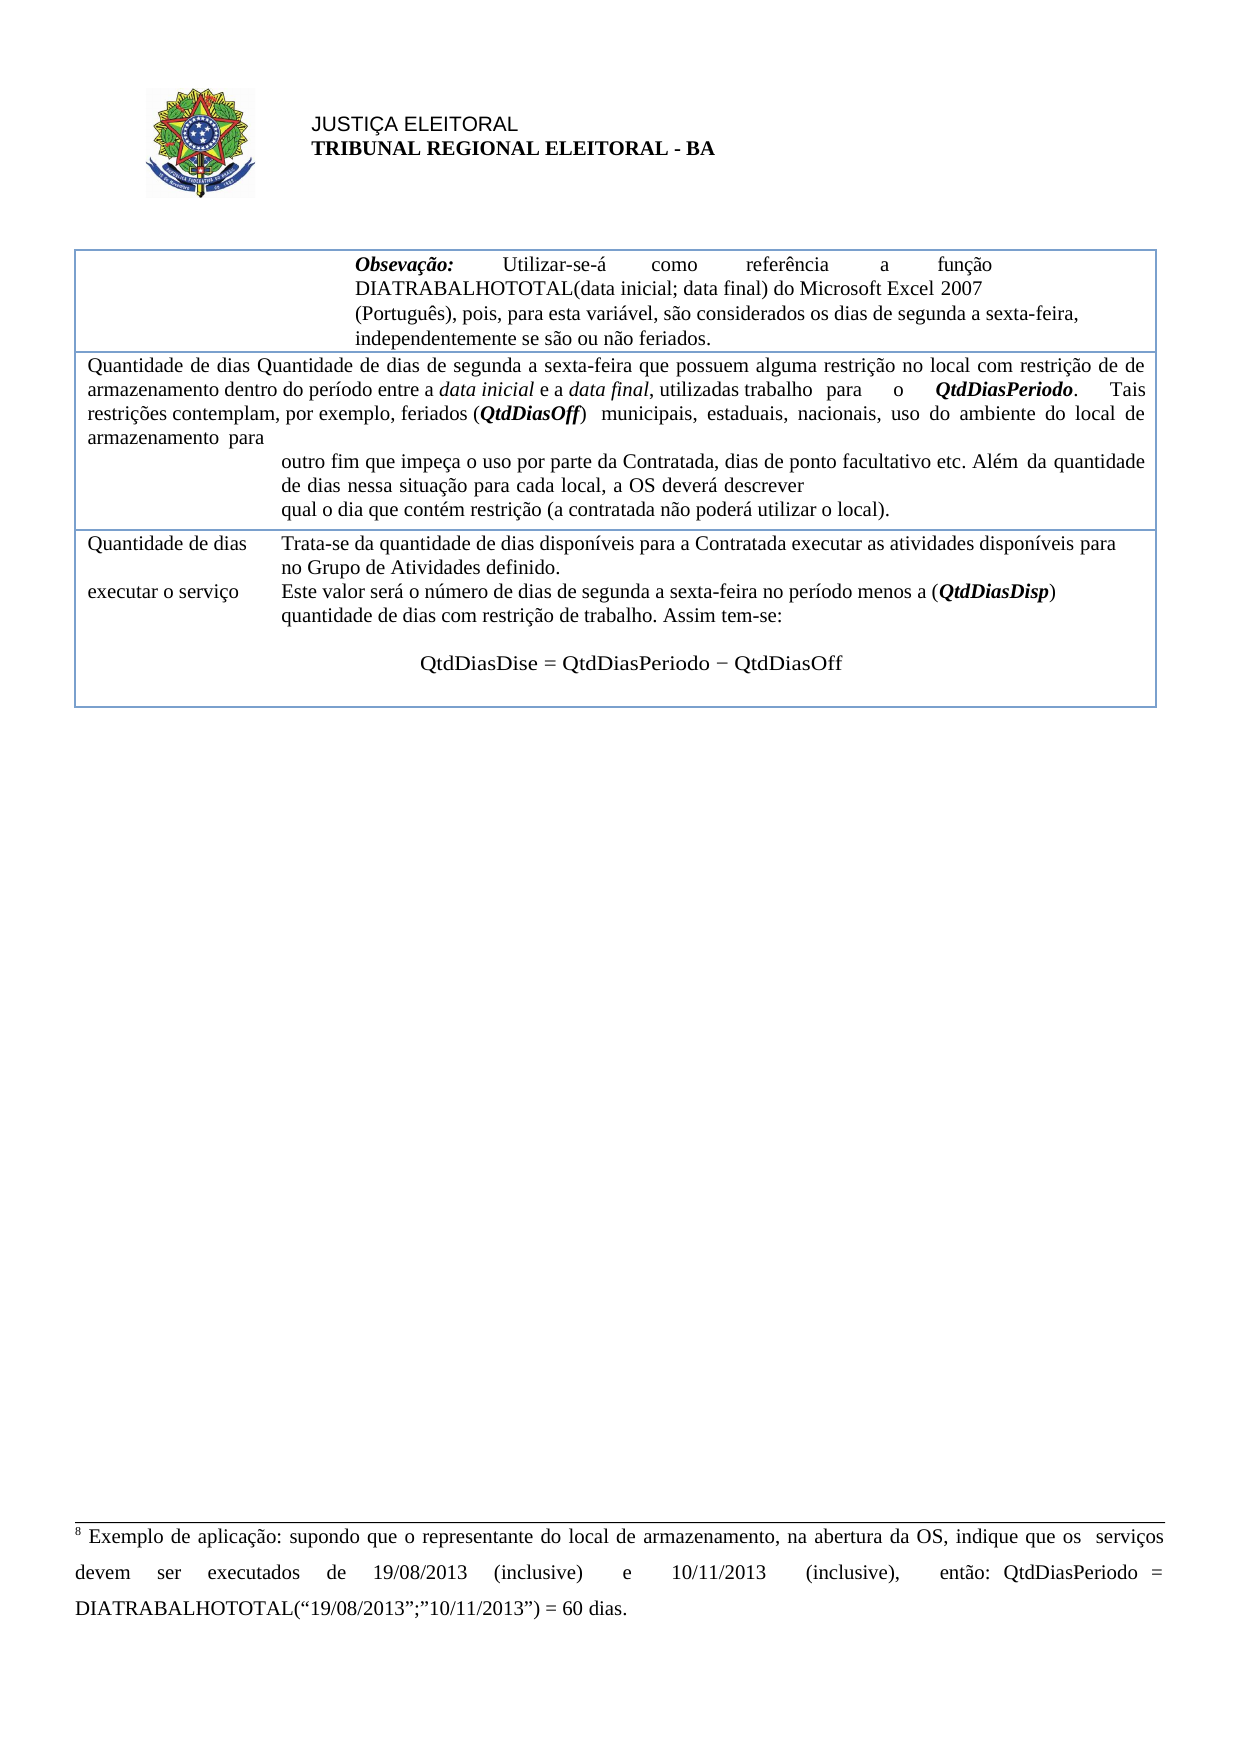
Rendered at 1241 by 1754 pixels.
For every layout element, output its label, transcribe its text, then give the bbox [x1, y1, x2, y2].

picture [145, 88, 256, 198]
table_header Obsevação: Utilizar-se-á como referência a função DIATRABALHOTOTAL(data inicial; data final) do Microsoft Excel 2007 (Português), pois, para esta variável, são considerados os dias de segunda a sexta-feira, independentemente se são ou não feriados. [76, 251, 1155, 351]
text 8 Exemplo de aplicação: supondo que o representante do local de armazenamento, na abertura da OS, indique que os serviços devem ser executados de 19/08/2013 (inclusive) e 10/11/2013 (inclusive), então: QtdDiasPeriodo = DIATRABALHOTOTAL(“19/08/2013”;”10/11/2013”) = 60 dias. [75, 1524, 1166, 1620]
table_cell Quantidade de dias Trata-se da quantidade de dias disponíveis para a Contratada executar as atividades disponíveis para no Grupo de Atividades definido. executar o serviço Este valor será o número de dias de segunda a sexta-feira no período menos a (QtdDiasDisp) quantidade de dias com restrição de trabalho. Assim tem-se: QtdDiasDise = QtdDiasPeriodo − QtdDiasOff [76, 531, 1155, 706]
table_cell Quantidade de dias Quantidade de dias de segunda a sexta-feira que possuem alguma restrição no local com restrição de de armazenamento dentro do período entre a data inicial e a data final, utilizadas trabalho para o QtdDiasPeriodo. Tais restrições contemplam, por exemplo, feriados (QtdDiasOff) municipais, estaduais, nacionais, uso do ambiente do local de armazenamento para outro fim que impeça o uso por parte da Contratada, dias de ponto facultativo etc. Além da quantidade de dias nessa situação para cada local, a OS deverá descrever qual o dia que contém restrição (a contratada não poderá utilizar o local). [76, 353, 1155, 529]
